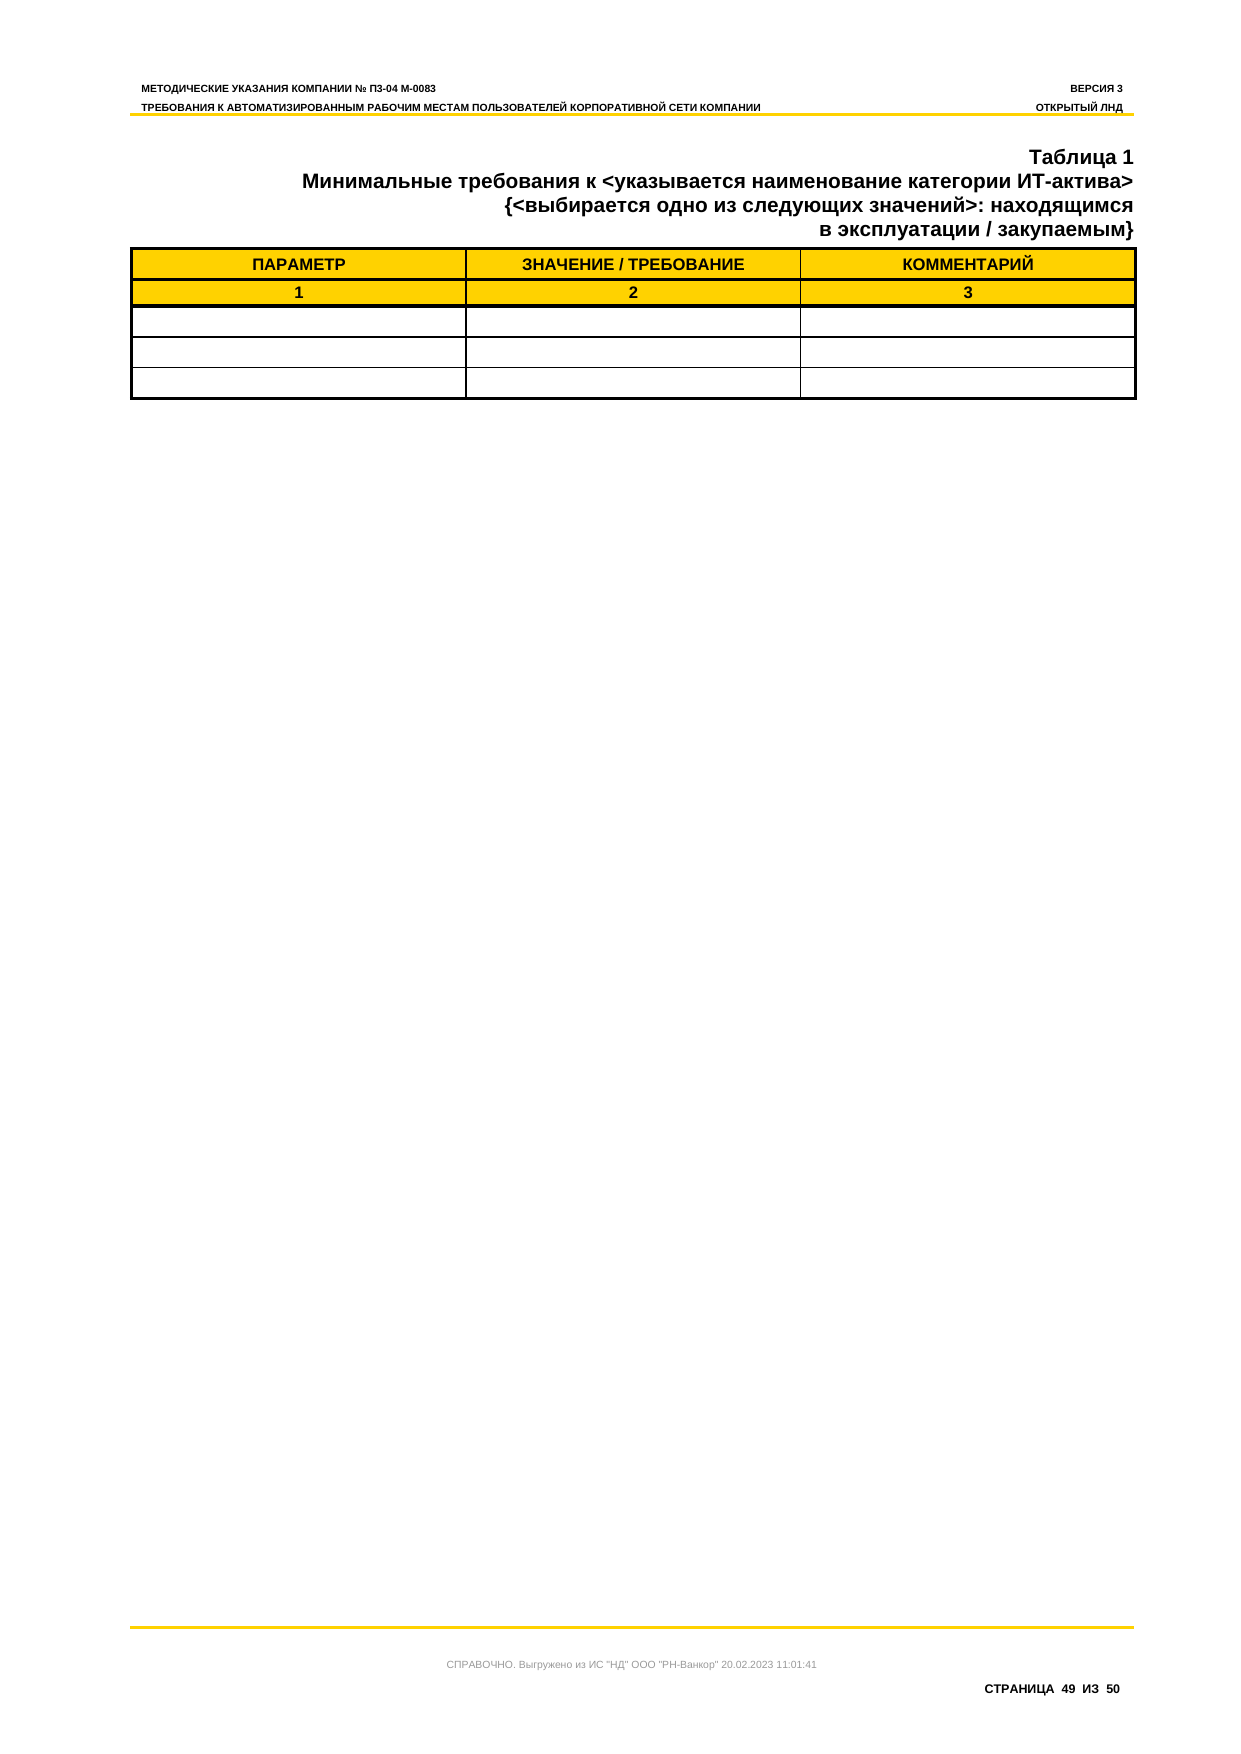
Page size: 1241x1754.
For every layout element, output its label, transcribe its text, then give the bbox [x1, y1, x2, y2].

table_header Комментарий [801, 250, 1134, 278]
table_cell [467, 308, 800, 336]
text Минимальные требования к <указывается наименование категории ИТ-актива> [130, 169, 1134, 193]
table_cell 1 [133, 281, 465, 304]
text {<выбирается одно из следующих значений>: находящимся [130, 193, 1134, 217]
table_cell [801, 308, 1134, 336]
table_cell [801, 368, 1134, 397]
text в эксплуатации / закупаемым} [130, 217, 1134, 241]
table_cell [133, 338, 465, 366]
table_header Параметр [133, 250, 465, 278]
table_cell [801, 338, 1134, 366]
table_cell 2 [467, 281, 800, 304]
table_cell [467, 368, 800, 397]
text Таблица 1 [130, 145, 1134, 169]
table_cell [133, 368, 465, 397]
table_cell 3 [801, 281, 1134, 304]
table_cell [133, 308, 465, 336]
table_header Значение / Требование [467, 250, 800, 278]
table_cell [467, 338, 800, 366]
